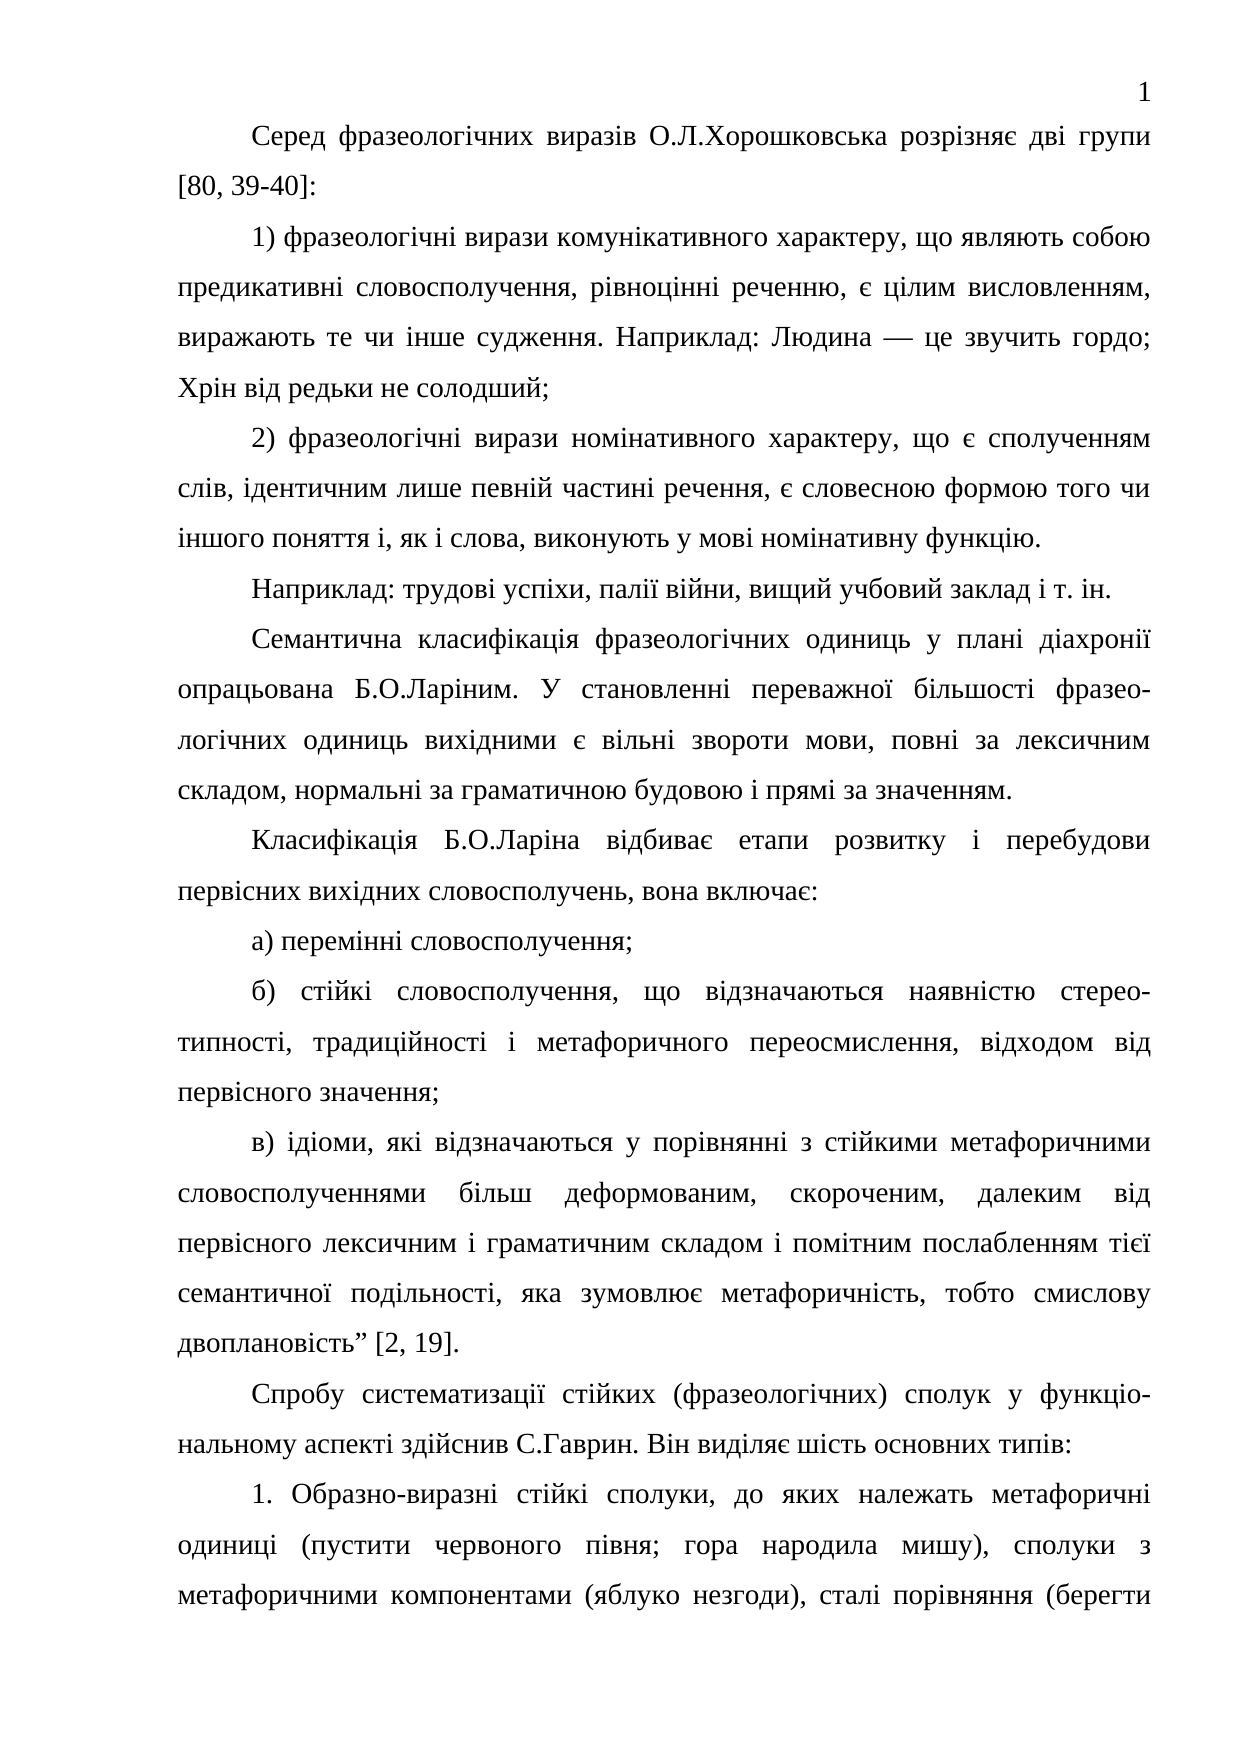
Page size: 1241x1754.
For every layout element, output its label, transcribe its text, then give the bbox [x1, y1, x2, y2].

text Серед фразеологічних виразів О.Л.Хорошковська розрізняє дві групи [80, 39-40]: [177, 118, 1152, 202]
text Наприклад: трудові успіхи, палії війни, вищий учбовий заклад і т. ін. [177, 571, 1152, 604]
text Семантична класифікація фразеологічних одиниць у плані діахронії опрацьована Б.О.Ларіним. У становленні переважної більшості фразео-логічних одиниць вихідними є вільні звороти мови, повні за лексичним складом, нормальні за граматичною будовою і прямі за значенням. [177, 621, 1152, 806]
text Спробу систематизації стійких (фразеологічних) сполук у функціо-нальному аспекті здійснив С.Гаврин. Він виділяє шість основних типів: [177, 1376, 1152, 1460]
text б) стійкі словосполучення, що відзначаються наявністю стерео-типності, традиційності і метафоричного переосмислення, відходом від первісного значення; [177, 973, 1152, 1108]
text в) ідіоми, які відзначаються у порівнянні з стійкими метафоричними словосполученнями більш деформованим, скороченим, далеким від первісного лексичним і граматичним складом і помітним послабленням тієї семантичної подільності, яка зумовлює метафоричність, тобто смислову двоплановість” [2, 19]. [177, 1124, 1152, 1359]
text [177, 1477, 1152, 1611]
text Класифікація Б.О.Ларіна відбиває етапи розвитку і перебудови первісних вихідних словосполучень, вона включає: [177, 822, 1152, 906]
text а) перемінні словосполучення; [177, 923, 1152, 957]
text 2) фразеологічні вирази номінативного характеру, що є сполученням слів, ідентичним лише певній частині речення, є словесною формою того чи іншого поняття і, як і слова, виконують у мові номінативну функцію. [177, 420, 1152, 554]
text 1) фразеологічні вирази комунікативного характеру, що являють собою предикативні словосполучення, рівноцінні реченню, є цілим висловленням, виражають те чи інше судження. Наприклад: Людина — це звучить гордо; Хрін від редьки не солодший; [177, 219, 1152, 403]
